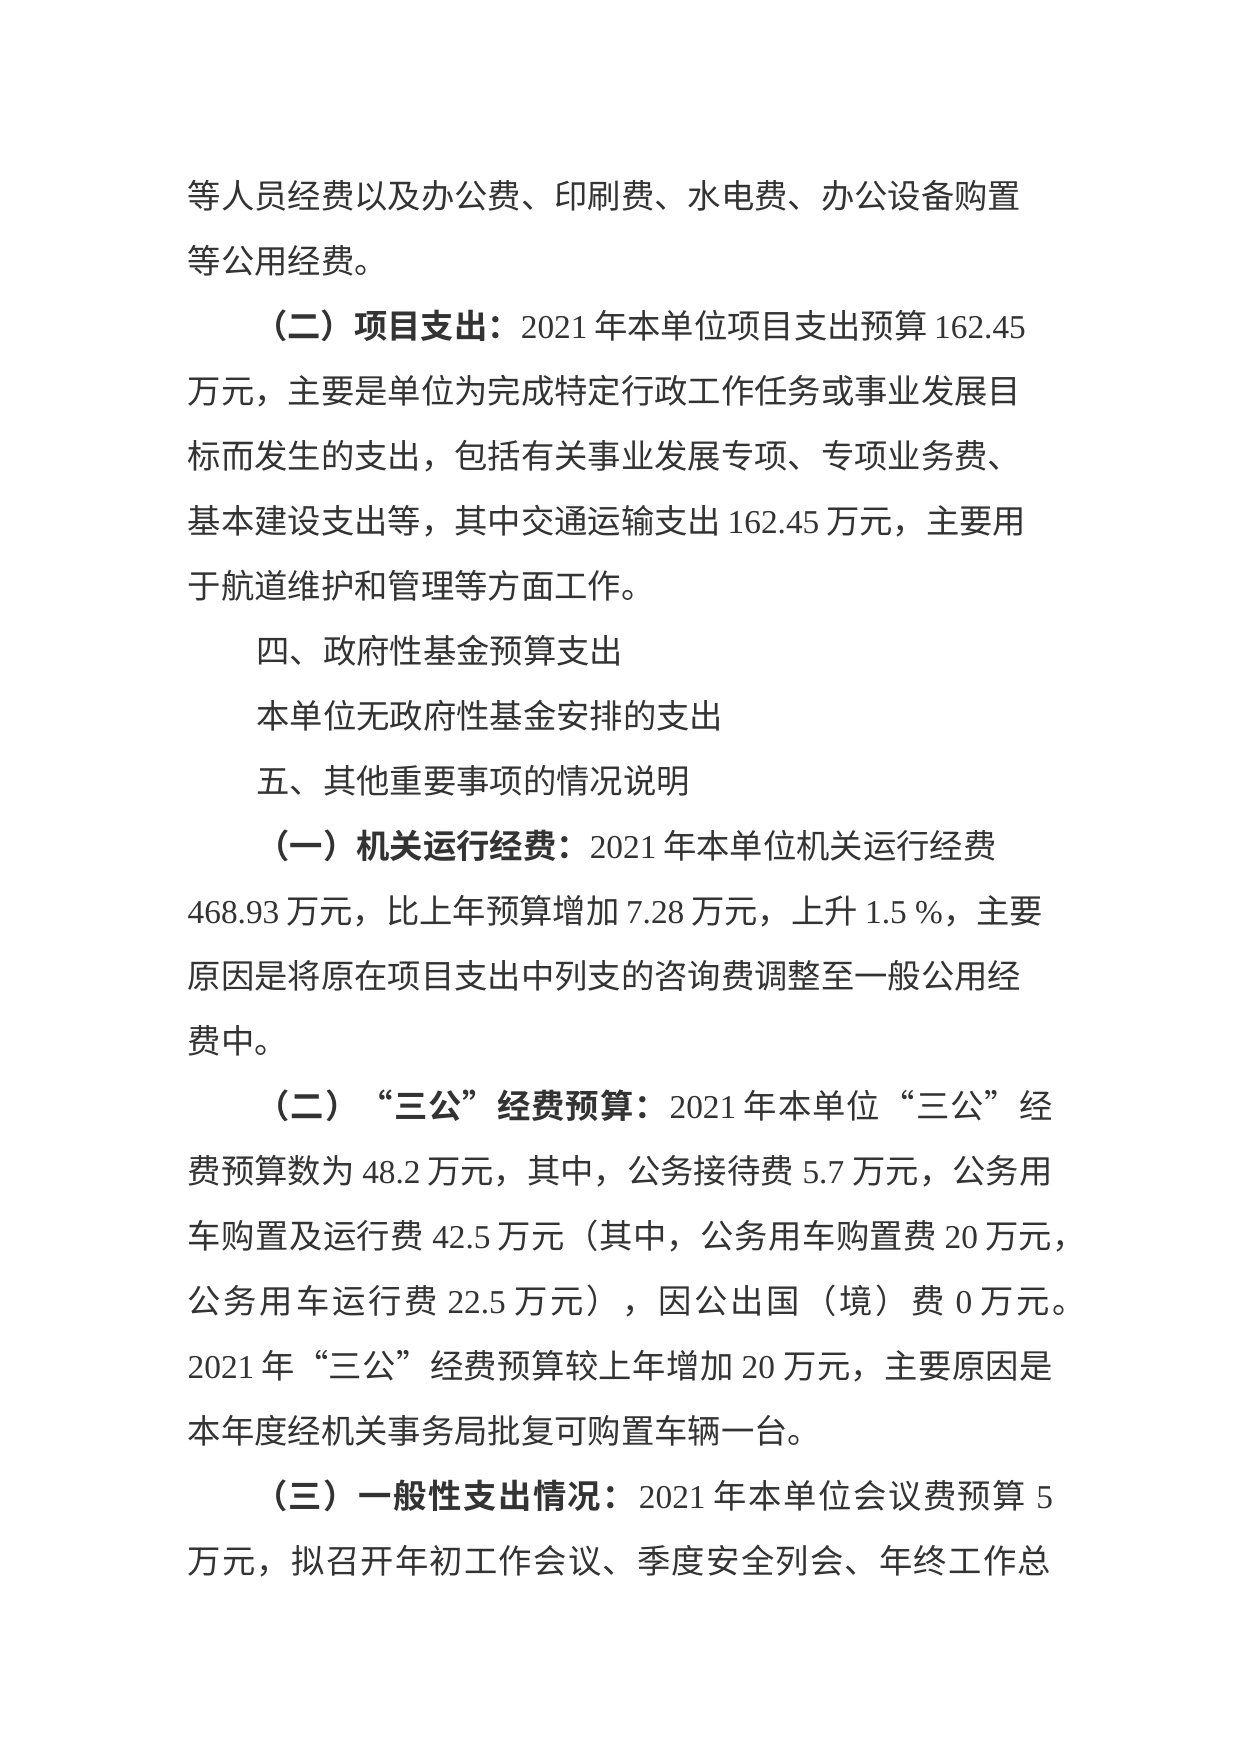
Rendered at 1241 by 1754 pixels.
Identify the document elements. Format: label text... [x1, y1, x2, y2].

text （一）机关运行经费：2021年本单位机关运行经费468.93万元，比上年预算增加7.28万元，上升 1.5 %，主要原因是将原在项目支出中列支的咨询费调整至一般公用经费中。 [187, 812, 1053, 1072]
text 四、政府性基金预算支出 [187, 617, 1053, 682]
text （二）“三公”经费预算：2021年本单位“三公”经费预算数为 48.2万元，其中，公务接待费 5.7 万元，公务用车购置及运行费 42.5万元（其中，公务用车购置费20万元，公务用车运行费22.5 万元），因公出国（境）费 0 万元。2021年“三公”经费预算较上年增加 20 万元，主要原因是本年度经机关事务局批复可购置车辆一台。 [187, 1072, 1053, 1462]
text 五、其他重要事项的情况说明 [187, 747, 1053, 812]
text （二）项目支出：2021年本单位项目支出预算162.45万元，主要是单位为完成特定行政工作任务或事业发展目标而发生的支出，包括有关事业发展专项、专项业务费、基本建设支出等，其中交通运输支出162.45万元，主要用于航道维护和管理等方面工作。 [187, 292, 1053, 617]
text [187, 1462, 1053, 1592]
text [187, 162, 1053, 292]
text 本单位无政府性基金安排的支出 [187, 682, 1053, 747]
